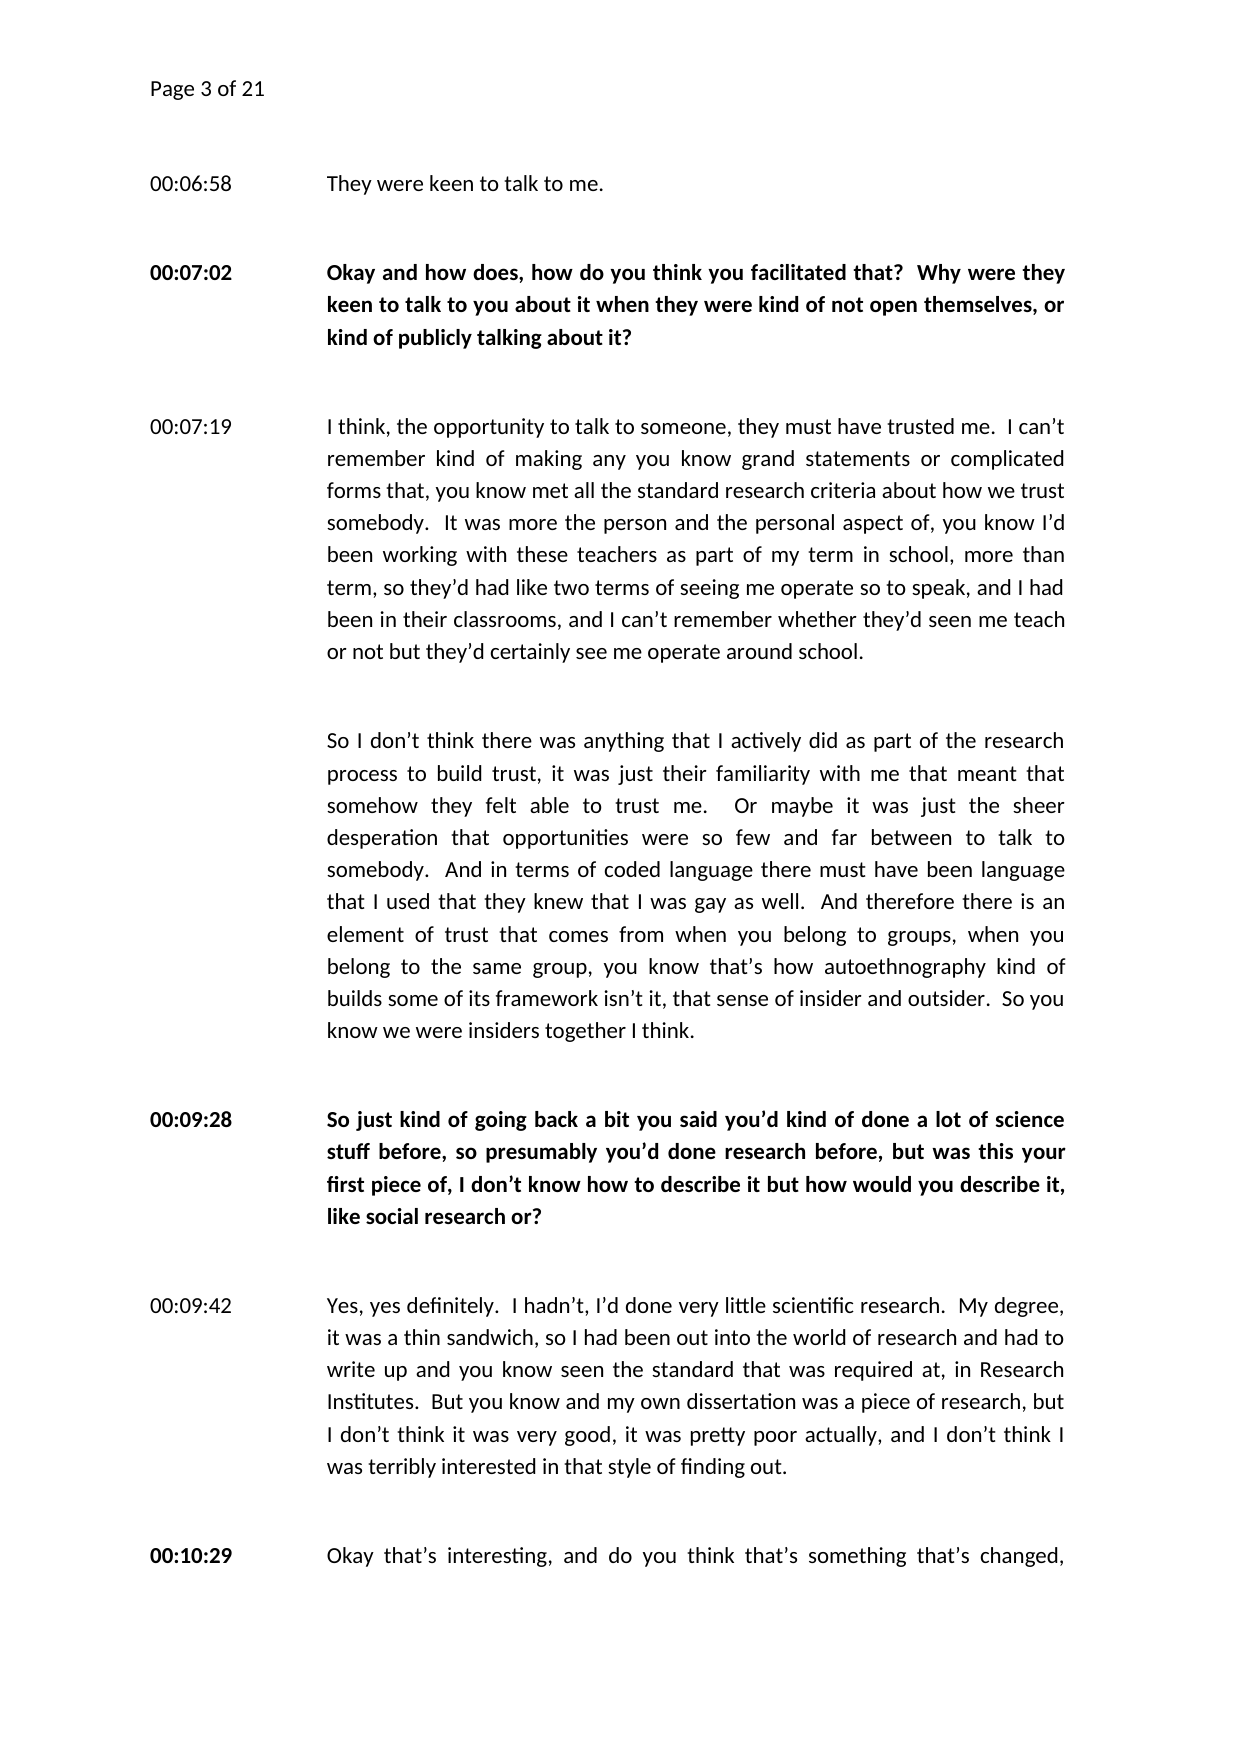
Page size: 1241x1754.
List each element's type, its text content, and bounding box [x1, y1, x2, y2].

table_cell 00:07:19 [139, 399, 315, 1093]
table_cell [315, 1529, 1078, 1573]
table_cell Okay and how does, how do you think you facilitated that? Why were they keen to talk to you about it when they were kind of not open themselves, or kind of publicly talking about it? [315, 246, 1078, 399]
table_cell 00:09:42 [139, 1279, 315, 1528]
table_cell Yes, yes definitely. I hadn’t, I’d done very little scientific research. My degree, it was a thin sandwich, so I had been out into the world of research and had to write up and you know seen the standard that was required at, in Research Institutes. But you know and my own dissertation was a piece of research, but I don’t think it was very good, it was pretty poor actually, and I don’t think I was terribly interested in that style of finding out. [315, 1279, 1078, 1528]
table_cell They were keen to talk to me. [315, 157, 1078, 246]
table_cell I think, the opportunity to talk to someone, they must have trusted me. I can’t remember kind of making any you know grand statements or complicated forms that, you know met all the standard research criteria about how we trust somebody. It was more the person and the personal aspect of, you know I’d been working with these teachers as part of my term in school, more than term, so they’d had like two terms of seeing me operate so to speak, and I had been in their classrooms, and I can’t remember whether they’d seen me teach or not but they’d certainly see me operate around school. So I don’t think there was anything that I actively did as part of the research process to build trust, it was just their familiarity with me that meant that somehow they felt able to trust me. Or maybe it was just the sheer desperation that opportunities were so few and far between to talk to somebody. And in terms of coded language there must have been language that I used that they knew that I was gay as well. And therefore there is an element of trust that comes from when you belong to groups, when you belong to the same group, you know that’s how autoethnography kind of builds some of its framework isn’t it, that sense of insider and outsider. So you know we were insiders together I think. [315, 399, 1078, 1093]
table_cell 00:07:02 [139, 246, 315, 399]
table_cell 00:09:28 [139, 1093, 315, 1278]
table_cell So just kind of going back a bit you said you’d kind of done a lot of science stuff before, so presumably you’d done research before, but was this your first piece of, I don’t know how to describe it but how would you describe it, like social research or? [315, 1093, 1078, 1278]
table_cell 00:10:29 [139, 1529, 315, 1573]
table_cell 00:06:58 [139, 157, 315, 246]
